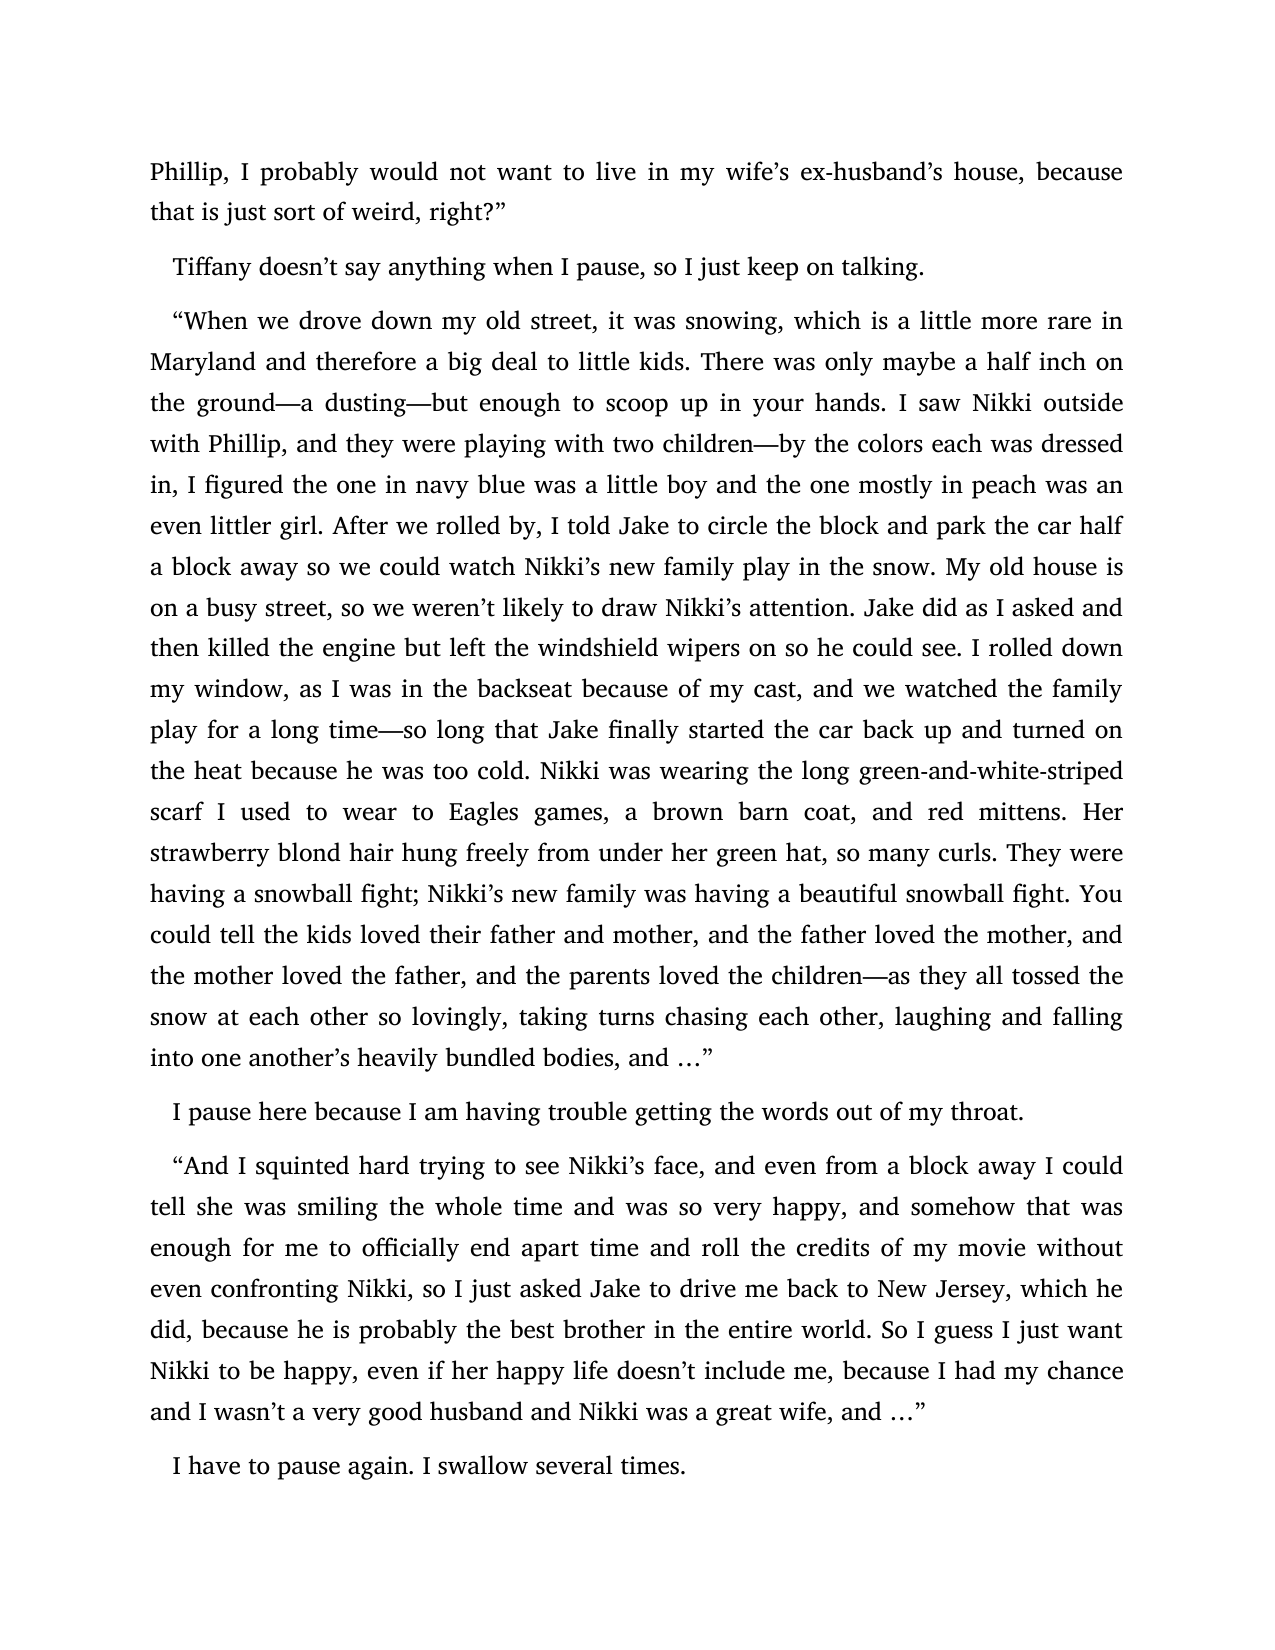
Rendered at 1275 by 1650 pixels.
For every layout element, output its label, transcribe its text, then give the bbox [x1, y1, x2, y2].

text “When we drove down my old street, it was snowing, which is a little more rare in Maryland and therefore a big deal to little kids. There was only maybe a half inch on the ground—a dusting—but enough to scoop up in your hands. I saw Nikki outside with Phillip, and they were playing with two children—by the colors each was dressed in, I figured the one in navy blue was a little boy and the one mostly in peach was an even littler girl. After we rolled by, I told Jake to circle the block and park the car half a block away so we could watch Nikki’s new family play in the snow. My old house is on a busy street, so we weren’t likely to draw Nikki’s attention. Jake did as I asked and then killed the engine but left the windshield wipers on so he could see. I rolled down my window, as I was in the backseat because of my cast, and we watched the family play for a long time—so long that Jake finally started the car back up and turned on the heat because he was too cold. Nikki was wearing the long green-and-white-striped scarf I used to wear to Eagles games, a brown barn coat, and red mittens. Her strawberry blond hair hung freely from under her green hat, so many curls. They were having a snowball fight; Nikki’s new family was having a beautiful snowball fight. You could tell the kids loved their father and mother, and the father loved the mother, and the mother loved the father, and the parents loved the children—as they all tossed the snow at each other so lovingly, taking turns chasing each other, laughing and falling into one another’s heavily bundled bodies, and …” [150, 299, 1125, 1077]
text Tiffany doesn’t say anything when I pause, so I just keep on talking. [150, 245, 1125, 286]
text “And I squinted hard trying to see Nikki’s face, and even from a block away I could tell she was smiling the whole time and was so very happy, and somehow that was enough for me to officially end apart time and roll the credits of my movie without even confronting Nikki, so I just asked Jake to drive me back to New Jersey, which he did, because he is probably the best brother in the entire world. So I guess I just want Nikki to be happy, even if her happy life doesn’t include me, because I had my chance and I wasn’t a very good husband and Nikki was a great wife, and …” [150, 1145, 1125, 1431]
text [150, 150, 1125, 232]
text I pause here because I am having trouble getting the words out of my throat. [150, 1091, 1125, 1132]
text I have to pause again. I swallow several times. [150, 1445, 1125, 1486]
